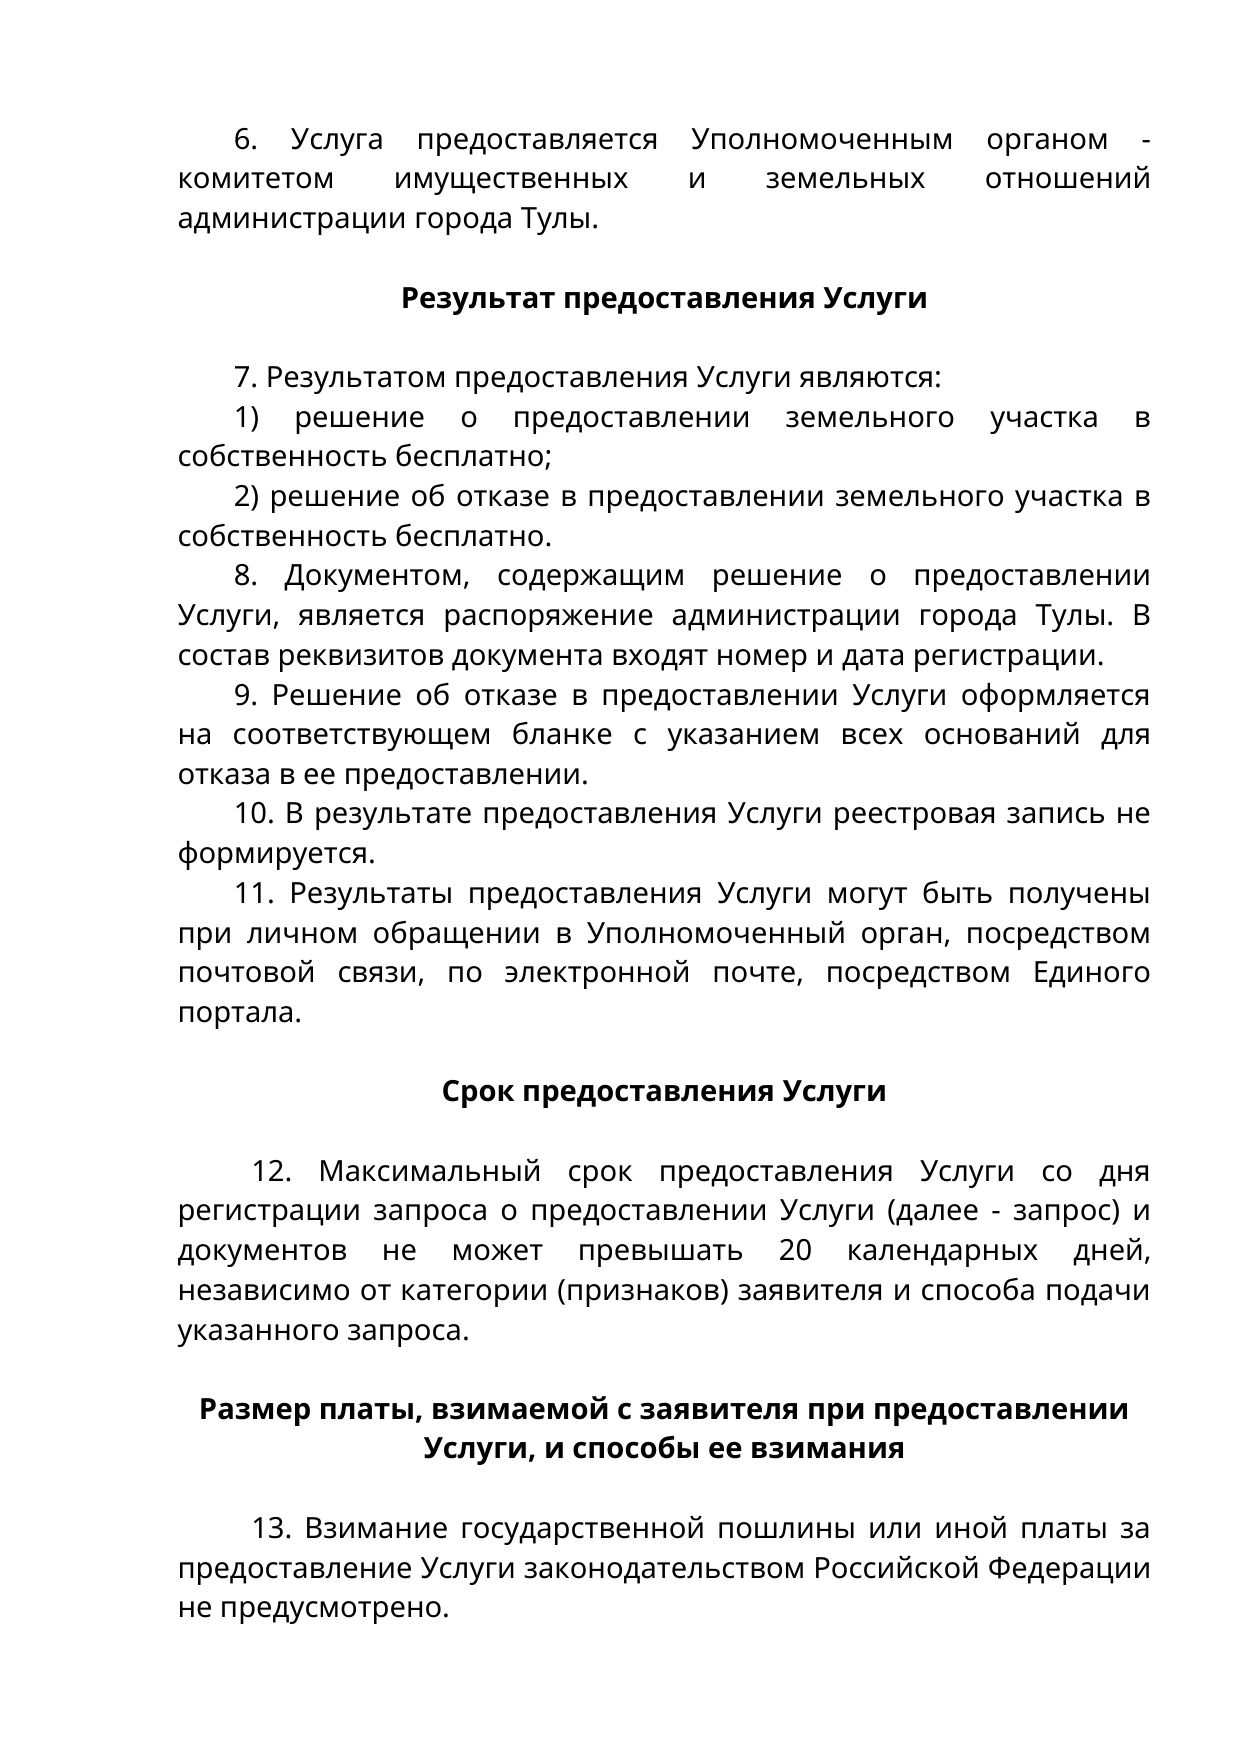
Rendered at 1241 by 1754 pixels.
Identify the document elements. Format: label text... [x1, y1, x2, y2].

text 7. Результатом предоставления Услуги являются: [177, 356, 1152, 396]
title Срок предоставления Услуги [177, 1071, 1152, 1110]
title 12. Максимальный срок предоставления Услуги со дня регистрации запроса о предоставлении Услуги (далее - запрос) и документов не может превышать 20 календарных дней, независимо от категории (признаков) заявителя и способа подачи указанного запроса. [177, 1150, 1152, 1348]
text 10. В результате предоставления Услуги реестровая запись не формируется. [177, 793, 1152, 872]
title 13. Взимание государственной пошлины или иной платы за предоставление Услуги законодательством Российской Федерации не предусмотрено. [177, 1507, 1152, 1626]
text 1) решение о предоставлении земельного участка в собственность бесплатно; [177, 396, 1152, 475]
text 2) решение об отказе в предоставлении земельного участка в собственность бесплатно. [177, 475, 1152, 555]
title Услуги, и способы ее взимания [177, 1428, 1152, 1467]
text 6. Услуга предоставляется Уполномоченным органом - комитетом имущественных и земельных отношений администрации города Тулы. [177, 118, 1152, 237]
title Размер платы, взимаемой с заявителя при предоставлении [177, 1388, 1152, 1428]
text 11. Результаты предоставления Услуги могут быть получены при личном обращении в Уполномоченный орган, посредством почтовой связи, по электронной почте, посредством Единого портала. [177, 872, 1152, 1031]
text 8. Документом, содержащим решение о предоставлении Услуги, является распоряжение администрации города Тулы. В состав реквизитов документа входят номер и дата регистрации. [177, 555, 1152, 674]
text 9. Решение об отказе в предоставлении Услуги оформляется на соответствующем бланке с указанием всех оснований для отказа в ее предоставлении. [177, 674, 1152, 793]
title Результат предоставления Услуги [177, 277, 1152, 317]
